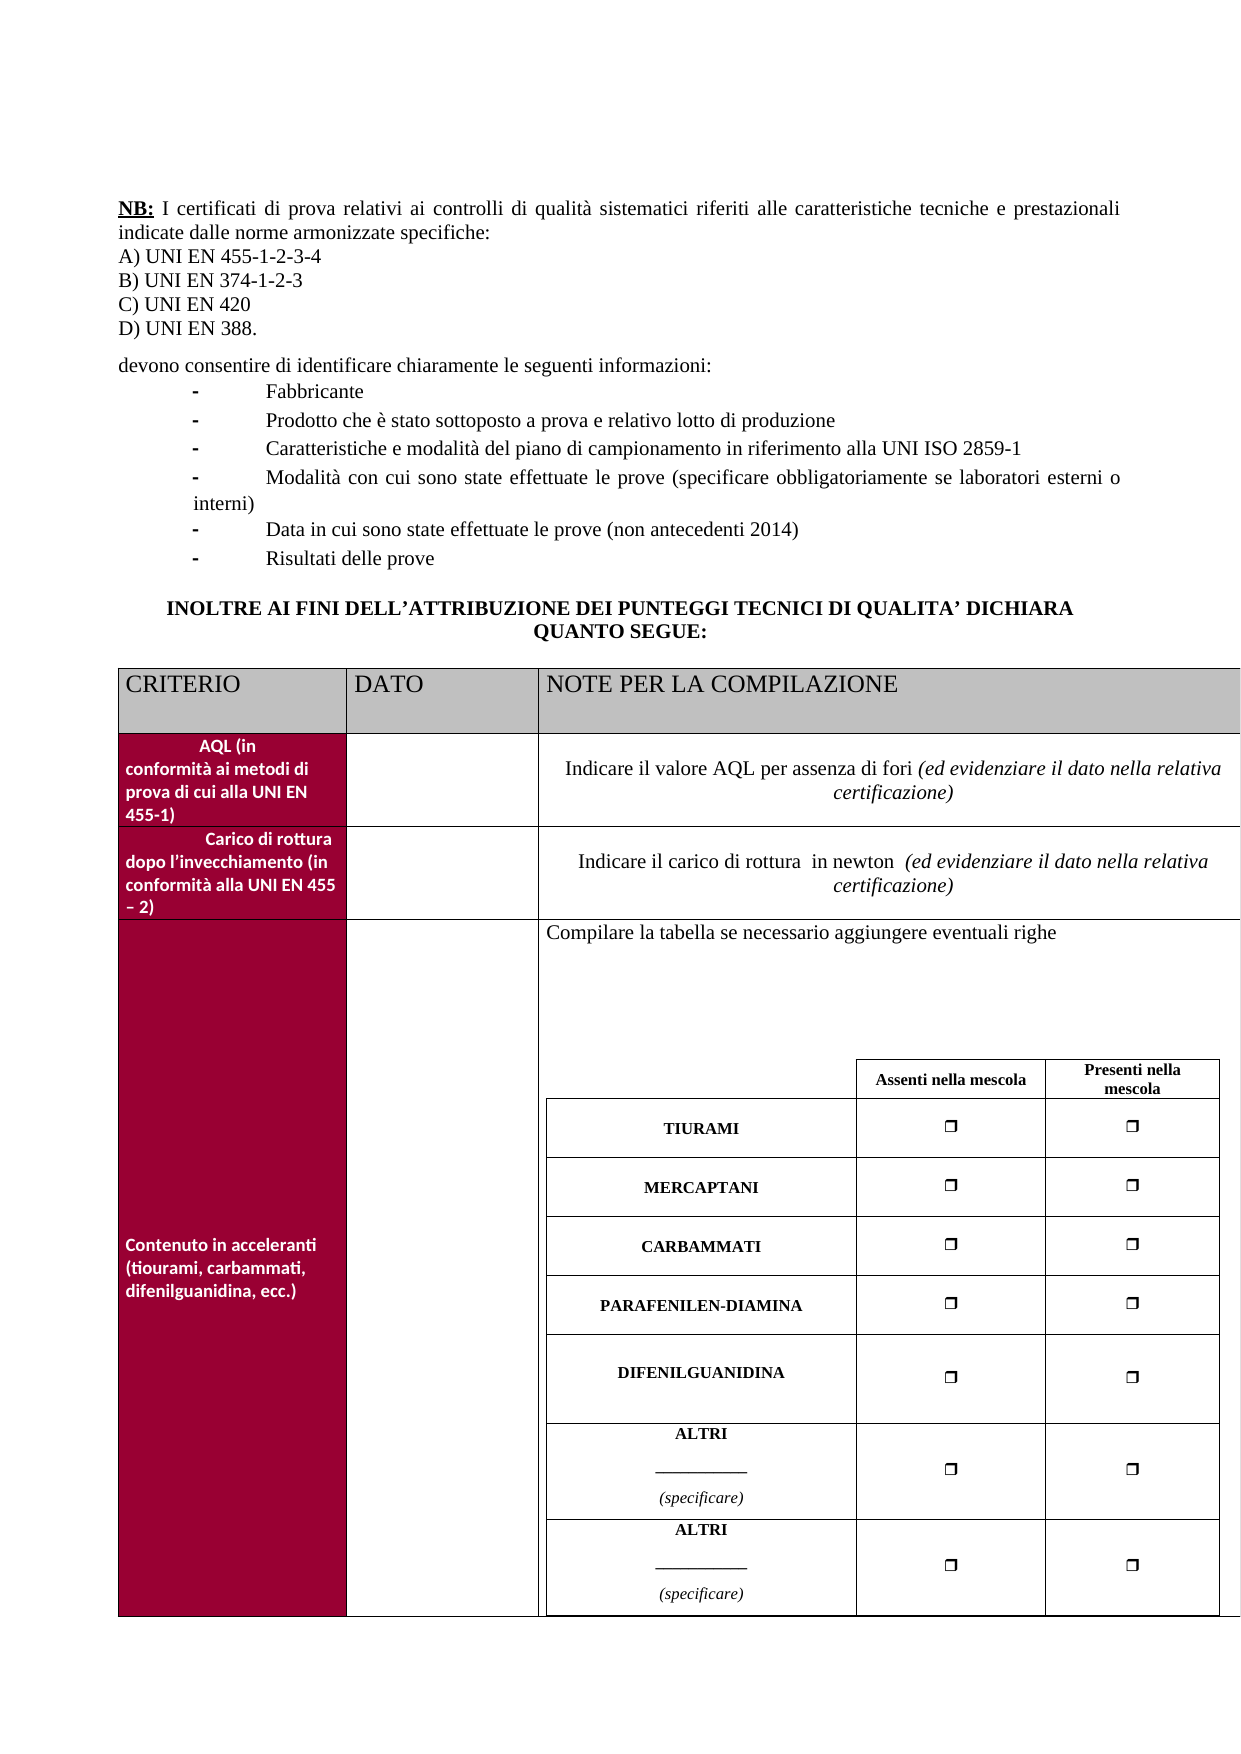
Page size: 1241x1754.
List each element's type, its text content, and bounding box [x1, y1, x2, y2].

table_cell Indicare il valore AQL per assenza di fori (ed evidenziare il dato nella relativa certificazione) [539, 734, 1240, 826]
table_cell Contenuto in acceleranti (tiourami, carbammati, difenilguanidina, ecc.) [119, 920, 346, 1616]
table_cell Indicare il carico di rottura in newton (ed evidenziare il dato nella relativa certificazione) [539, 827, 1240, 919]
list Risultati delle prove [192, 543, 1122, 571]
text devono consentire di identificare chiaramente le seguenti informazioni: [118, 353, 1122, 377]
table_cell Compilare la tabella se necessario aggiungere eventuali righe [539, 920, 1240, 1616]
list Fabbricante [192, 377, 1122, 405]
text A) UNI EN 455-1-2-3-4 [118, 244, 1122, 268]
list Caratteristiche e modalità del piano di campionamento in riferimento alla UNI ISO 2859-1 [192, 433, 1122, 462]
text INOLTRE AI FINI DELL’ATTRIBUZIONE DEI PUNTEGGI TECNICI DI QUALITA’ DICHIARA QUANTO SEGUE: [118, 595, 1122, 643]
list Data in cui sono state effettuate le prove (non antecedenti 2014) [192, 514, 1122, 543]
table_cell [347, 734, 538, 826]
table_cell AQL (in conformità ai metodi di prova di cui alla UNI EN 455-1) [119, 734, 346, 826]
list Prodotto che è stato sottoposto a prova e relativo lotto di produzione [192, 405, 1122, 433]
table_cell [347, 920, 538, 1616]
text C) UNI EN 420 [118, 292, 1122, 316]
list Modalità con cui sono state effettuate le prove (specificare obbligatoriamente se laboratori esterni o interni) [192, 462, 1122, 514]
text NB: I certificati di prova relativi ai controlli di qualità sistematici riferiti alle caratteristiche tecniche e prestazionali indicate dalle norme armonizzate specifiche: [118, 196, 1122, 244]
table_header NOTE PER LA COMPILAZIONE [539, 669, 1240, 733]
table_cell Carico di rottura dopo l’invecchiamento (in conformità alla UNI EN 455 – 2) [119, 827, 346, 919]
table_header CRITERIO [119, 669, 346, 733]
text D) UNI EN 388. [118, 316, 1122, 340]
table_cell [347, 827, 538, 919]
table_header DATO [347, 669, 538, 733]
text B) UNI EN 374-1-2-3 [118, 268, 1122, 292]
